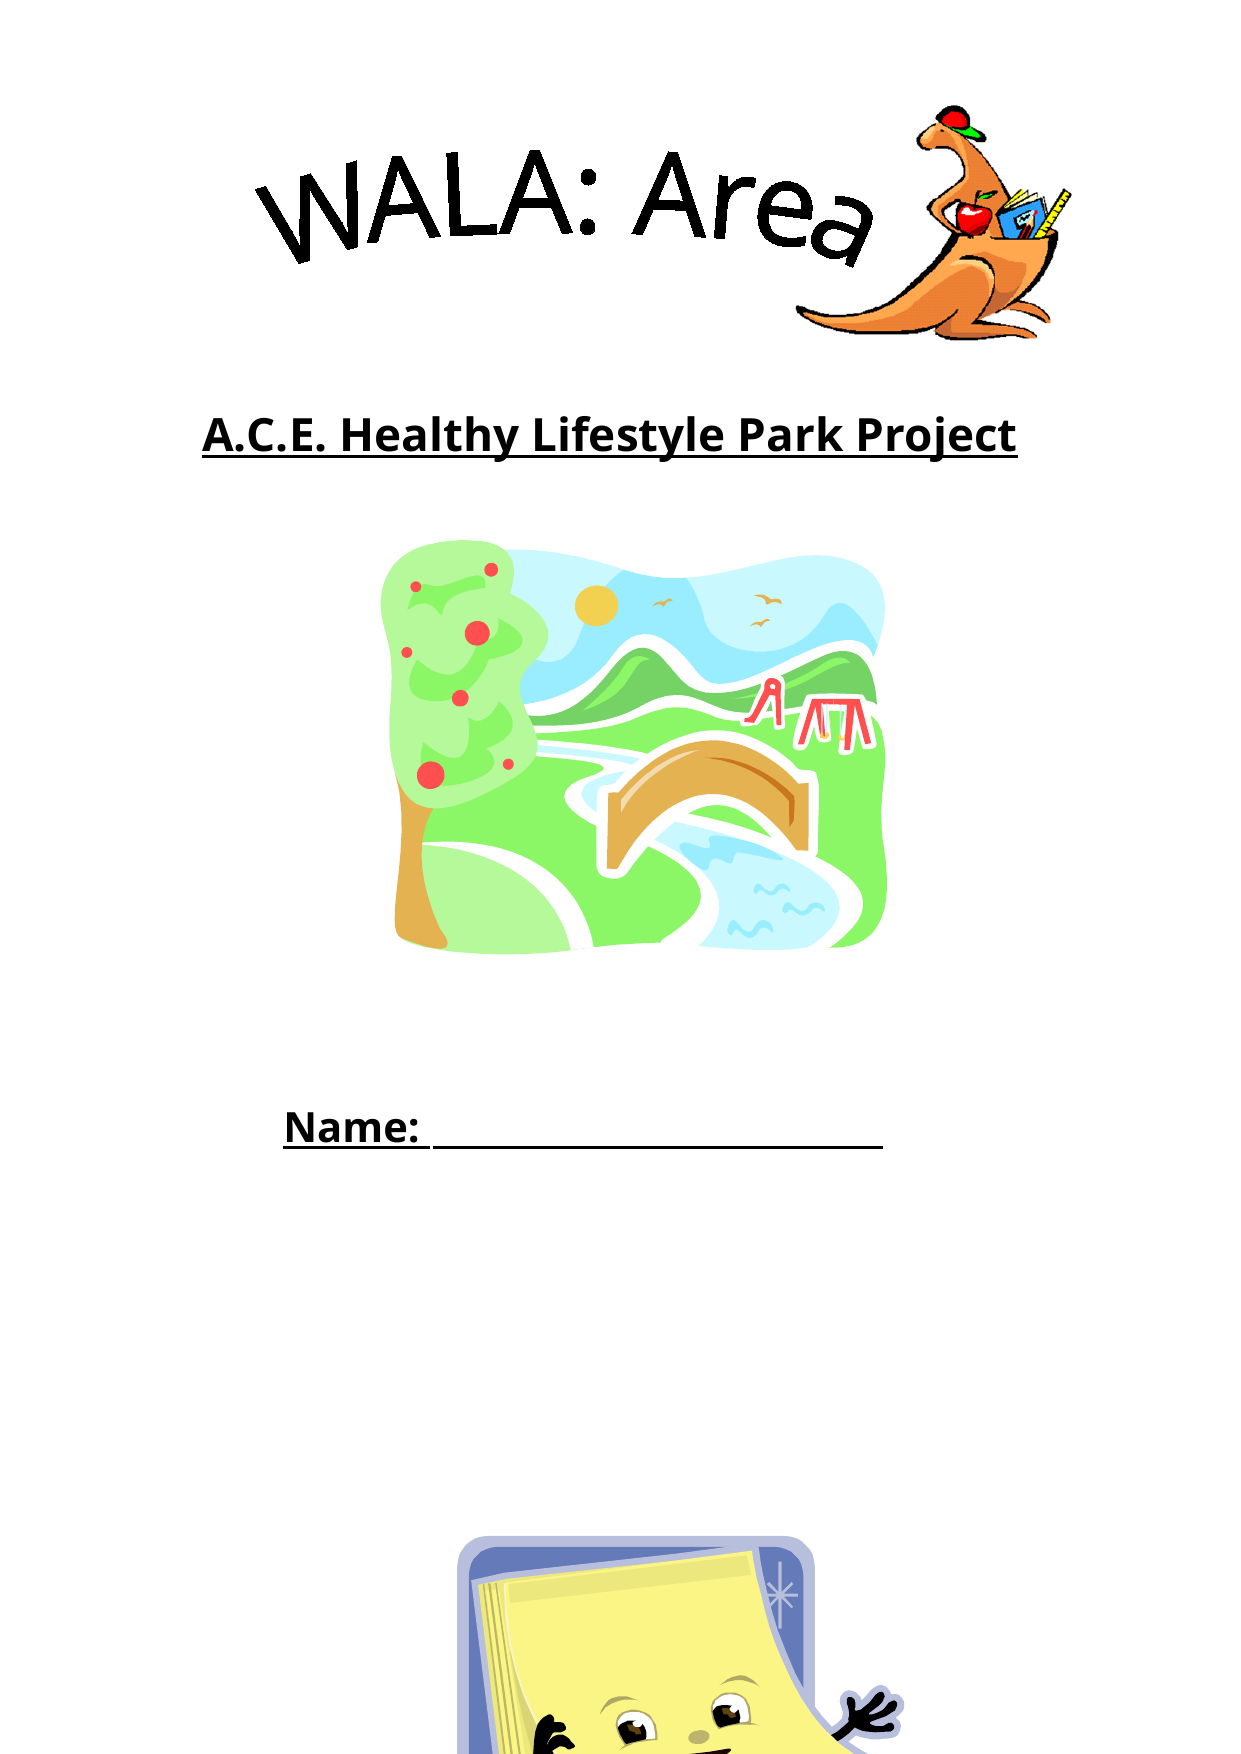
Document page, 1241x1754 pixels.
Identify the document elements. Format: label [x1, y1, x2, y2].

picture [793, 192, 801, 209]
picture [793, 99, 1075, 341]
